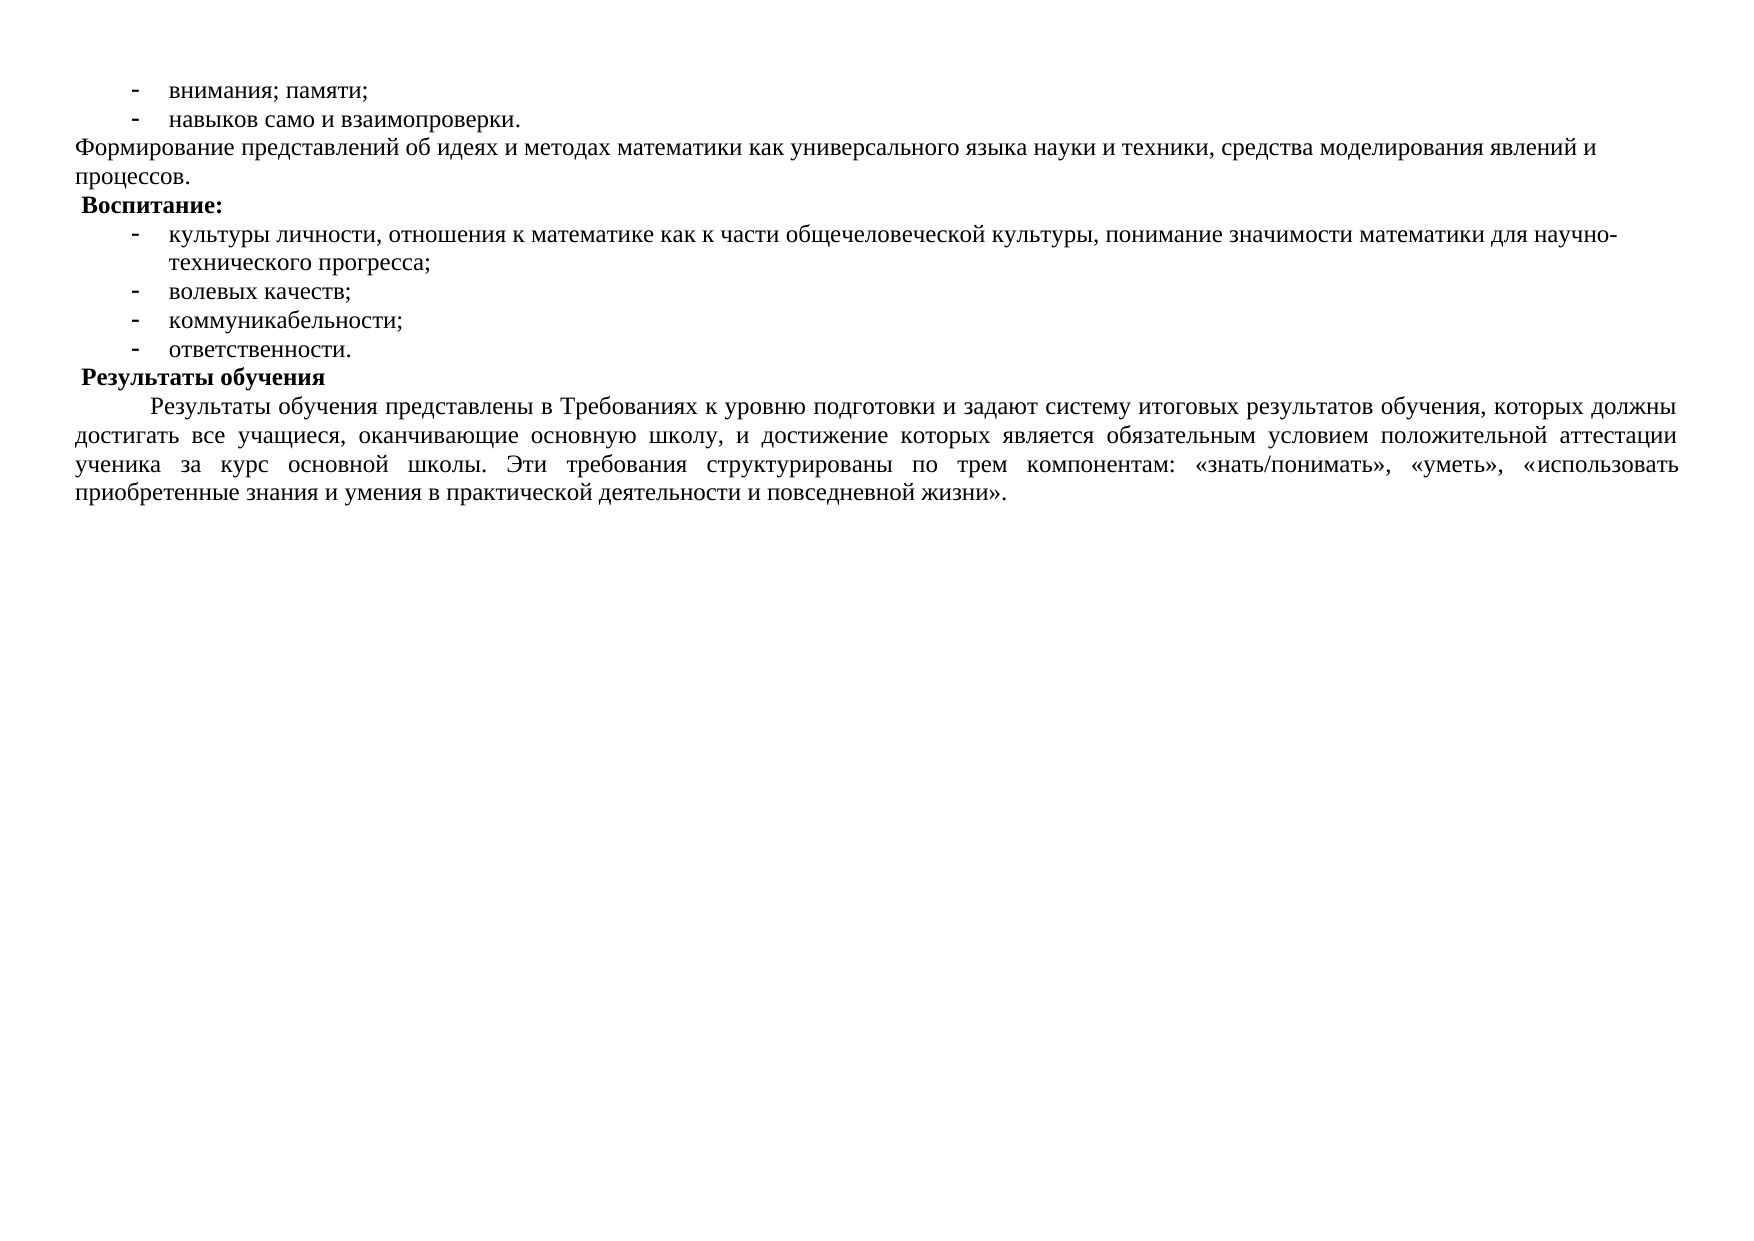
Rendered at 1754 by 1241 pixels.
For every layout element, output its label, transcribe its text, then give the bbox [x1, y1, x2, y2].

list ответственности. [131, 334, 1679, 362]
list навыков само и взаимопроверки. [131, 104, 1679, 132]
text Результаты обучения [75, 362, 1679, 391]
text Воспитание: [75, 190, 1679, 219]
list внимания; памяти; [131, 75, 1679, 104]
list волевых качеств; [131, 276, 1679, 305]
text Результаты обучения представлены в Требованиях к уровню подготовки и задают систему итоговых результатов обучения, которых должны достигать все учащиеся, оканчивающие основную школу, и достижение которых является обязательным условием положительной аттестации ученика за курс основной школы. Эти требования структурированы по трем компонентам: «знать/понимать», «уметь», «использовать приобретенные знания и умения в практической деятельности и повседневной жизни». [75, 391, 1679, 506]
list культуры личности, отношения к математике как к части общечеловеческой культуры, понимание значимости математики для научно-технического прогресса; [131, 219, 1679, 276]
text Формирование представлений об идеях и методах математики как универсального языка науки и техники, средства моделирования явлений и процессов. [75, 132, 1679, 190]
list коммуникабельности; [131, 305, 1679, 334]
